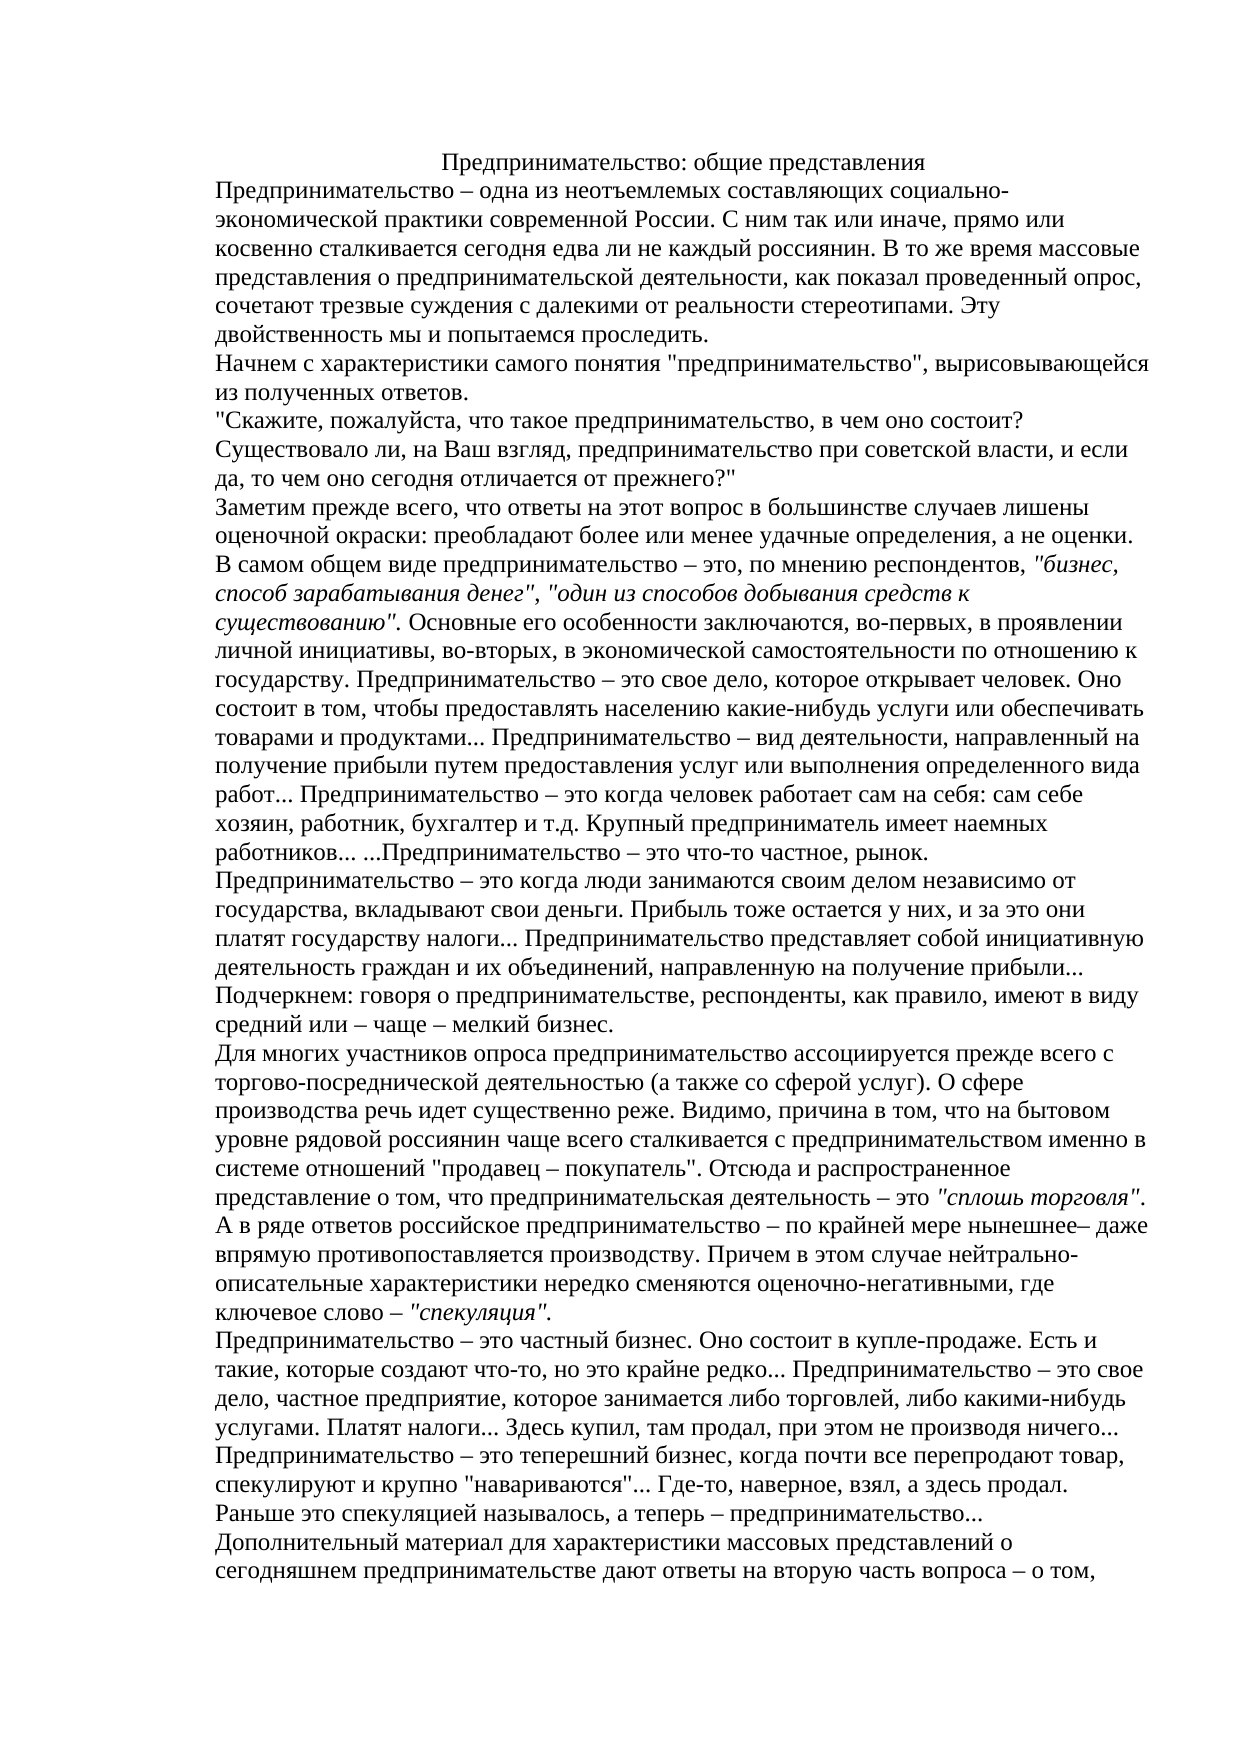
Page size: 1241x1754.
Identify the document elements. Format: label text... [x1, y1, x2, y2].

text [215, 1326, 1152, 1584]
text Для многих участников опроса предпринимательство ассоциируется прежде всего с торгово-посреднической деятельностью (а также со сферой услуг). О сфере производства речь идет существенно реже. Видимо, причина в том, что на бытовом уровне рядовой россиянин чаще всего сталкивается с предпринимательством именно в системе отношений "продавец – покупатель". Отсюда и распространенное представление о том, что предпринимательская деятельность – это "сплошь торговля". А в ряде ответов российское предпринимательство – по крайней мере нынешнее– даже впрямую противопоставляется производству. Причем в этом случае нейтрально-описательные характеристики нередко сменяются оценочно-негативными, где ключевое слово – "спекуляция". [215, 1038, 1152, 1326]
text Предпринимательство: общие представления [215, 147, 1152, 176]
text "Скажите, пожалуйста, что такое предпринимательство, в чем оно состоит? Существовало ли, на Ваш взгляд, предпринимательство при советской власти, и если да, то чем оно сегодня отличается от прежнего?" [215, 406, 1152, 492]
text Начнем с характеристики самого понятия "предпринимательство", вырисовывающейся из полученных ответов. [215, 348, 1152, 406]
text Предпринимательство – одна из неотъемлемых составляющих социально-экономической практики современной России. С ним так или иначе, прямо или косвенно сталкивается сегодня едва ли не каждый россиянин. В то же время массовые представления о предпринимательской деятельности, как показал проведенный опрос, сочетают трезвые суждения с далекими от реальности стереотипами. Эту двойственность мы и попытаемся проследить. [215, 176, 1152, 348]
text В самом общем виде предпринимательство – это, по мнению респондентов, "бизнес, способ зарабатывания денег", "один из способов добывания средств к существованию". Основные его особенности заключаются, во-первых, в проявлении личной инициативы, во-вторых, в экономической самостоятельности по отношению к государству. Предпринимательство – это свое дело, которое открывает человек. Оно состоит в том, чтобы предоставлять населению какие-нибудь услуги или обеспечивать товарами и продуктами... Предпринимательство – вид деятельности, направленный на получение прибыли путем предоставления услуг или выполнения определенного вида работ... Предпринимательство – это когда человек работает сам на себя: сам себе хозяин, работник, бухгалтер и т.д. Крупный предприниматель имеет наемных работников... ...Предпринимательство – это что-то частное, рынок. Предпринимательство – это когда люди занимаются своим делом независимо от государства, вкладывают свои деньги. Прибыль тоже остается у них, и за это они платят государству налоги... Предпринимательство представляет собой инициативную деятельность граждан и их объединений, направленную на получение прибыли... Подчеркнем: говоря о предпринимательстве, респонденты, как правило, имеют в виду средний или – чаще – мелкий бизнес. [215, 549, 1152, 1038]
text Заметим прежде всего, что ответы на этот вопрос в большинстве случаев лишены оценочной окраски: преобладают более или менее удачные определения, а не оценки. [215, 492, 1152, 549]
